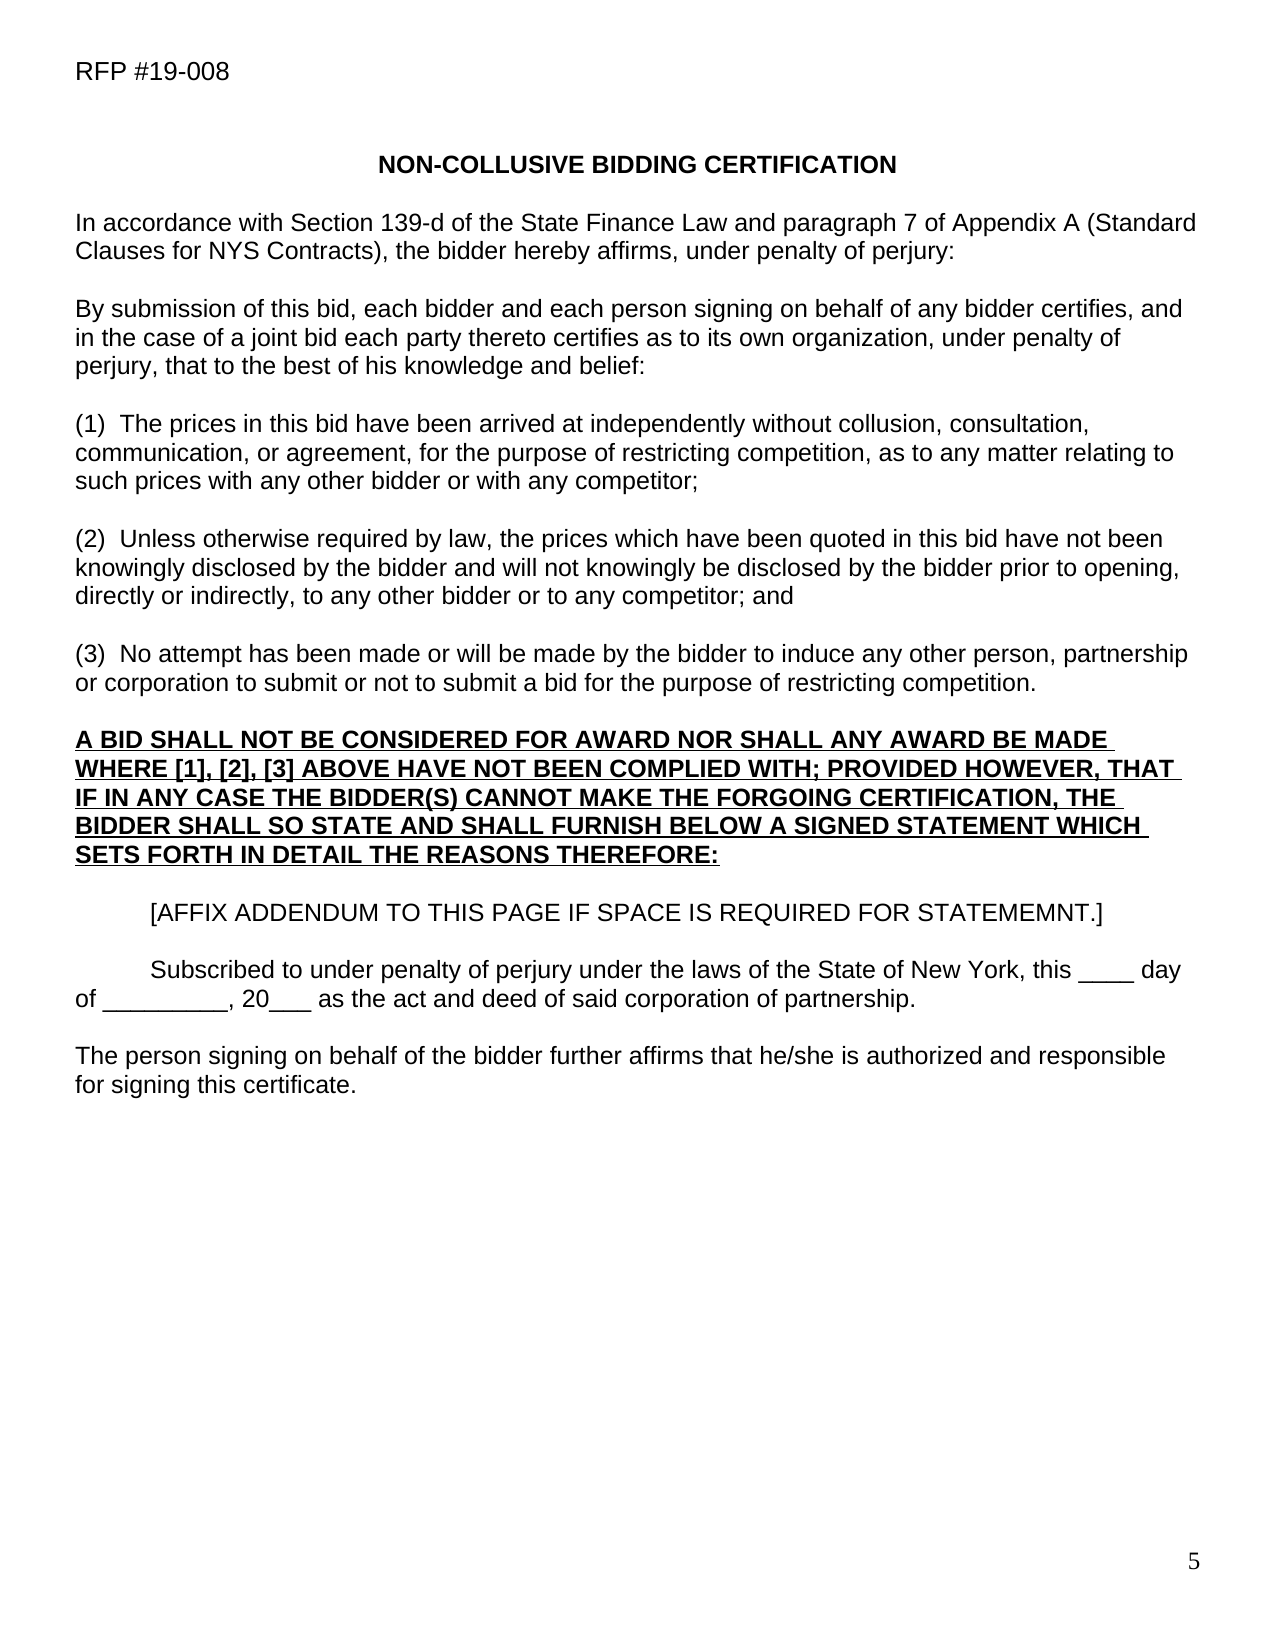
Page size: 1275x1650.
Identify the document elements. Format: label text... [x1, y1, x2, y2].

text In accordance with Section 139-d of the State Finance Law and paragraph 7 of Appendix A (Standard Clauses for NYS Contracts), the bidder hereby affirms, under penalty of perjury: [75, 207, 1200, 265]
title NON-COLLUSIVE BIDDING CERTIFICATION [75, 150, 1200, 179]
text The person signing on behalf of the bidder further affirms that he/she is authorized and responsible for signing this certificate. [75, 1041, 1200, 1099]
text (2) Unless otherwise required by law, the prices which have been quoted in this bid have not been knowingly disclosed by the bidder and will not knowingly be disclosed by the bidder prior to opening, directly or indirectly, to any other bidder or to any competitor; and [75, 524, 1200, 610]
text (1) The prices in this bid have been arrived at independently without collusion, consultation, communication, or agreement, for the purpose of restricting competition, as to any matter relating to such prices with any other bidder or with any competitor; [75, 409, 1200, 495]
text (3) No attempt has been made or will be made by the bidder to induce any other person, partnership or corporation to submit or not to submit a bid for the purpose of restricting competition. [75, 639, 1200, 696]
text By submission of this bid, each bidder and each person signing on behalf of any bidder certifies, and in the case of a joint bid each party thereto certifies as to its own organization, under penalty of perjury, that to the best of his knowledge and belief: [75, 294, 1200, 380]
text A BID SHALL NOT BE CONSIDERED FOR AWARD NOR SHALL ANY AWARD BE MADE WHERE [1], [2], [3] ABOVE HAVE NOT BEEN COMPLIED WITH; PROVIDED HOWEVER, THAT IF IN ANY CASE THE BIDDER(S) CANNOT MAKE THE FORGOING CERTIFICATION, THE BIDDER SHALL SO STATE AND SHALL FURNISH BELOW A SIGNED STATEMENT WHICH SETS FORTH IN DETAIL THE REASONS THEREFORE: [75, 725, 1200, 869]
text Subscribed to under penalty of perjury under the laws of the State of New York, this ____ day of _________, 20___ as the act and deed of said corporation of partnership. [75, 955, 1200, 1012]
text [AFFIX ADDENDUM TO THIS PAGE IF SPACE IS REQUIRED FOR STATEMEMNT.] [150, 897, 1200, 926]
